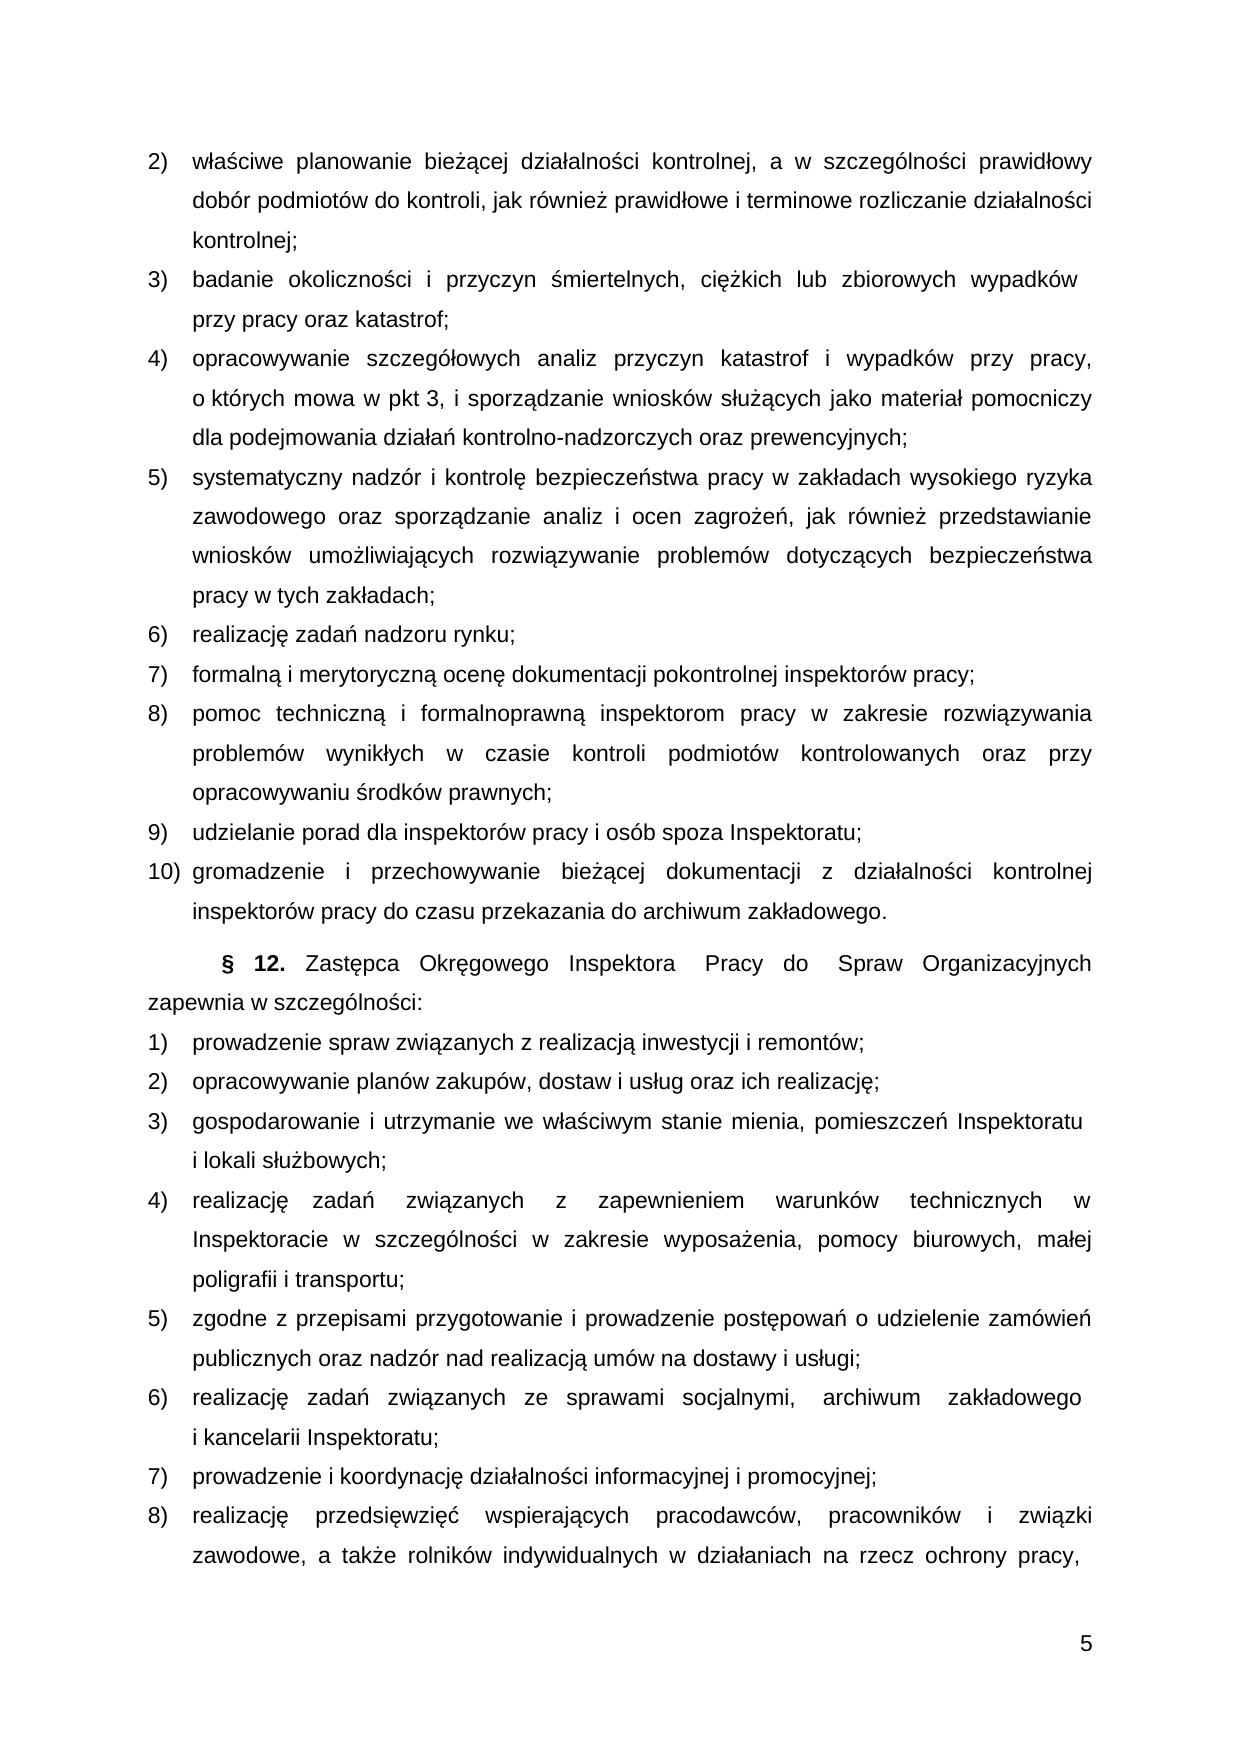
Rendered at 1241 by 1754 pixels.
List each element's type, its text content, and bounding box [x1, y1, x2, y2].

list właściwe planowanie bieżącej działalności kontrolnej, a w szczególności prawidłowy dobór podmiotów do kontroli, jak również prawidłowe i terminowe rozliczanie działalności kontrolnej; [148, 148, 1093, 253]
list realizację zadań związanych z zapewnieniem warunków technicznych w Inspektoracie w szczególności w zakresie wyposażenia, pomocy biurowych, małej poligrafii i transportu; [148, 1187, 1093, 1292]
list prowadzenie i koordynację działalności informacyjnej i promocyjnej; [148, 1463, 1093, 1489]
list zgodne z przepisami przygotowanie i prowadzenie postępowań o udzielenie zamówień publicznych oraz nadzór nad realizacją umów na dostawy i usługi; [148, 1305, 1093, 1371]
list gromadzenie i przechowywanie bieżącej dokumentacji z działalności kontrolnej inspektorów pracy do czasu przekazania do archiwum zakładowego. [148, 858, 1093, 924]
list badanie okoliczności i przyczyn śmiertelnych, ciężkich lub zbiorowych wypadków przy pracy oraz katastrof; [148, 266, 1093, 332]
list formalną i merytoryczną ocenę dokumentacji pokontrolnej inspektorów pracy; [148, 661, 1093, 687]
list pomoc techniczną i formalnoprawną inspektorom pracy w zakresie rozwiązywania problemów wynikłych w czasie kontroli podmiotów kontrolowanych oraz przy opracowywaniu środków prawnych; [148, 700, 1093, 806]
list udzielanie porad dla inspektorów pracy i osób spoza Inspektoratu; [148, 819, 1093, 845]
list opracowywanie szczegółowych analiz przyczyn katastrof i wypadków przy pracy, o których mowa w pkt 3, i sporządzanie wniosków służących jako materiał pomocniczy dla podejmowania działań kontrolno-nadzorczych oraz prewencyjnych; [148, 345, 1093, 450]
text § 12. Zastępca Okręgowego Inspektora Pracy do Spraw Organizacyjnych zapewnia w szczególności: [148, 950, 1093, 1016]
list prowadzenie spraw związanych z realizacją inwestycji i remontów; [148, 1029, 1093, 1055]
list realizację zadań związanych ze sprawami socjalnymi, archiwum zakładowego i kancelarii Inspektoratu; [148, 1384, 1093, 1450]
list opracowywanie planów zakupów, dostaw i usług oraz ich realizację; [148, 1068, 1093, 1094]
list realizację zadań nadzoru rynku; [148, 621, 1093, 648]
list systematyczny nadzór i kontrolę bezpieczeństwa pracy w zakładach wysokiego ryzyka zawodowego oraz sporządzanie analiz i ocen zagrożeń, jak również przedstawianie wniosków umożliwiających rozwiązywanie problemów dotyczących bezpieczeństwa pracy w tych zakładach; [148, 463, 1093, 608]
list gospodarowanie i utrzymanie we właściwym stanie mienia, pomieszczeń Inspektoratu i lokali służbowych; [148, 1108, 1093, 1173]
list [148, 1502, 1093, 1568]
